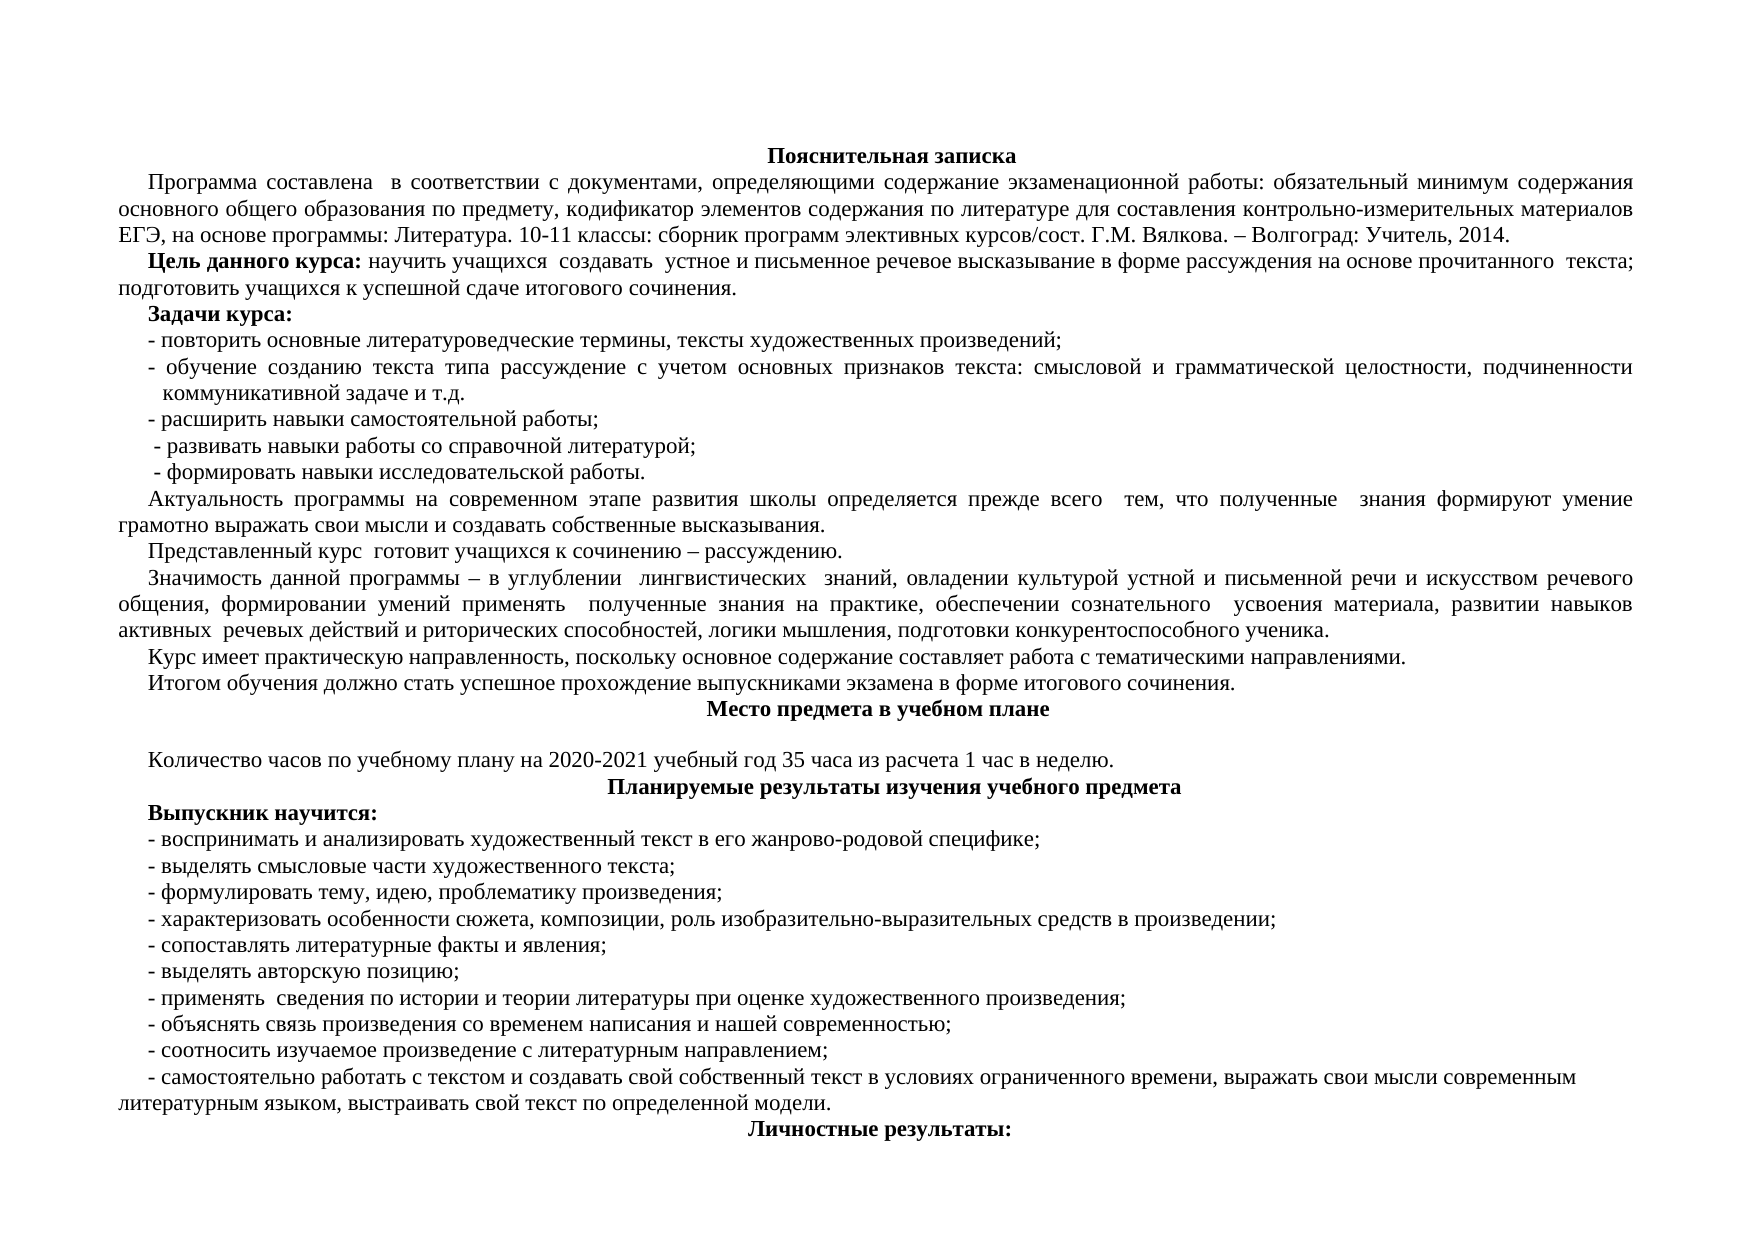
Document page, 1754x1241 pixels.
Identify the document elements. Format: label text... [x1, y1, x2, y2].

text - сопоставлять литературные факты и явления; [118, 931, 1636, 957]
text - соотносить изучаемое произведение с литературным направлением; [118, 1036, 1636, 1063]
text Выпускник научится: [118, 799, 1636, 826]
text Место предмета в учебном плане [118, 695, 1636, 722]
text - расширить навыки самостоятельной работы; [118, 406, 1636, 432]
text Представленный курс готовит учащихся к сочинению – рассуждению. [118, 537, 1636, 564]
text Актуальность программы на современном этапе развития школы определяется прежде всего тем, что полученные знания формируют умение грамотно выражать свои мысли и создавать собственные высказывания. [118, 484, 1636, 537]
text Итогом обучения должно стать успешное прохождение выпускниками экзамена в форме итогового сочинения. [118, 669, 1636, 695]
text Задачи курса: [118, 300, 1636, 326]
text - развивать навыки работы со справочной литературой; [118, 432, 1636, 458]
text Личностные результаты: [118, 1115, 1636, 1142]
text - формулировать тему, идею, проблематику произведения; [118, 878, 1636, 904]
text - воспринимать и анализировать художественный текст в его жанрово-родовой специфике; [118, 826, 1636, 852]
text Значимость данной программы – в углублении лингвистических знаний, овладении культурой устной и письменной речи и искусством речевого общения, формировании умений применять полученные знания на практике, обеспечении сознательного усвоения материала, развитии навыков активных речевых действий и риторических способностей, логики мышления, подготовки конкурентоспособного ученика. [118, 564, 1636, 643]
text Курс имеет практическую направленность, поскольку основное содержание составляет работа с тематическими направлениями. [118, 643, 1636, 669]
text - обучение созданию текста типа рассуждение с учетом основных признаков текста: смысловой и грамматической целостности, подчиненности коммуникативной задаче и т.д. [148, 353, 1636, 406]
text - выделять смысловые части художественного текста; [118, 852, 1636, 878]
text Цель данного курса: научить учащихся создавать устное и письменное речевое высказывание в форме рассуждения на основе прочитанного текста; подготовить учащихся к успешной сдаче итогового сочинения. [118, 247, 1636, 300]
text Программа составлена в соответствии с документами, определяющими содержание экзаменационной работы: обязательный минимум содержания основного общего образования по предмету, кодификатор элементов содержания по литературе для составления контрольно-измерительных материалов ЕГЭ, на основе программы: Литература. 10-11 классы: сборник программ элективных курсов/сост. Г.М. Вялкова. – Волгоград: Учитель, 2014. [118, 168, 1636, 247]
text - формировать навыки исследовательской работы. [118, 458, 1636, 484]
text - объяснять связь произведения со временем написания и нашей современностью; [118, 1010, 1636, 1036]
text Пояснительная записка [118, 142, 1636, 168]
text Количество часов по учебному плану на 2020-2021 учебный год 35 часа из расчета 1 час в неделю. [118, 746, 1636, 773]
text - выделять авторскую позицию; [118, 957, 1636, 984]
text - самостоятельно работать с текстом и создавать свой собственный текст в условиях ограниченного времени, выражать свои мысли современным литературным языком, выстраивать свой текст по определенной модели. [118, 1063, 1636, 1115]
text - применять сведения по истории и теории литературы при оценке художественного произведения; [118, 984, 1636, 1010]
text Планируемые результаты изучения учебного предмета [118, 773, 1636, 799]
text - характеризовать особенности сюжета, композиции, роль изобразительно-выразительных средств в произведении; [118, 904, 1636, 931]
text - повторить основные литературоведческие термины, тексты художественных произведений; [118, 326, 1636, 353]
